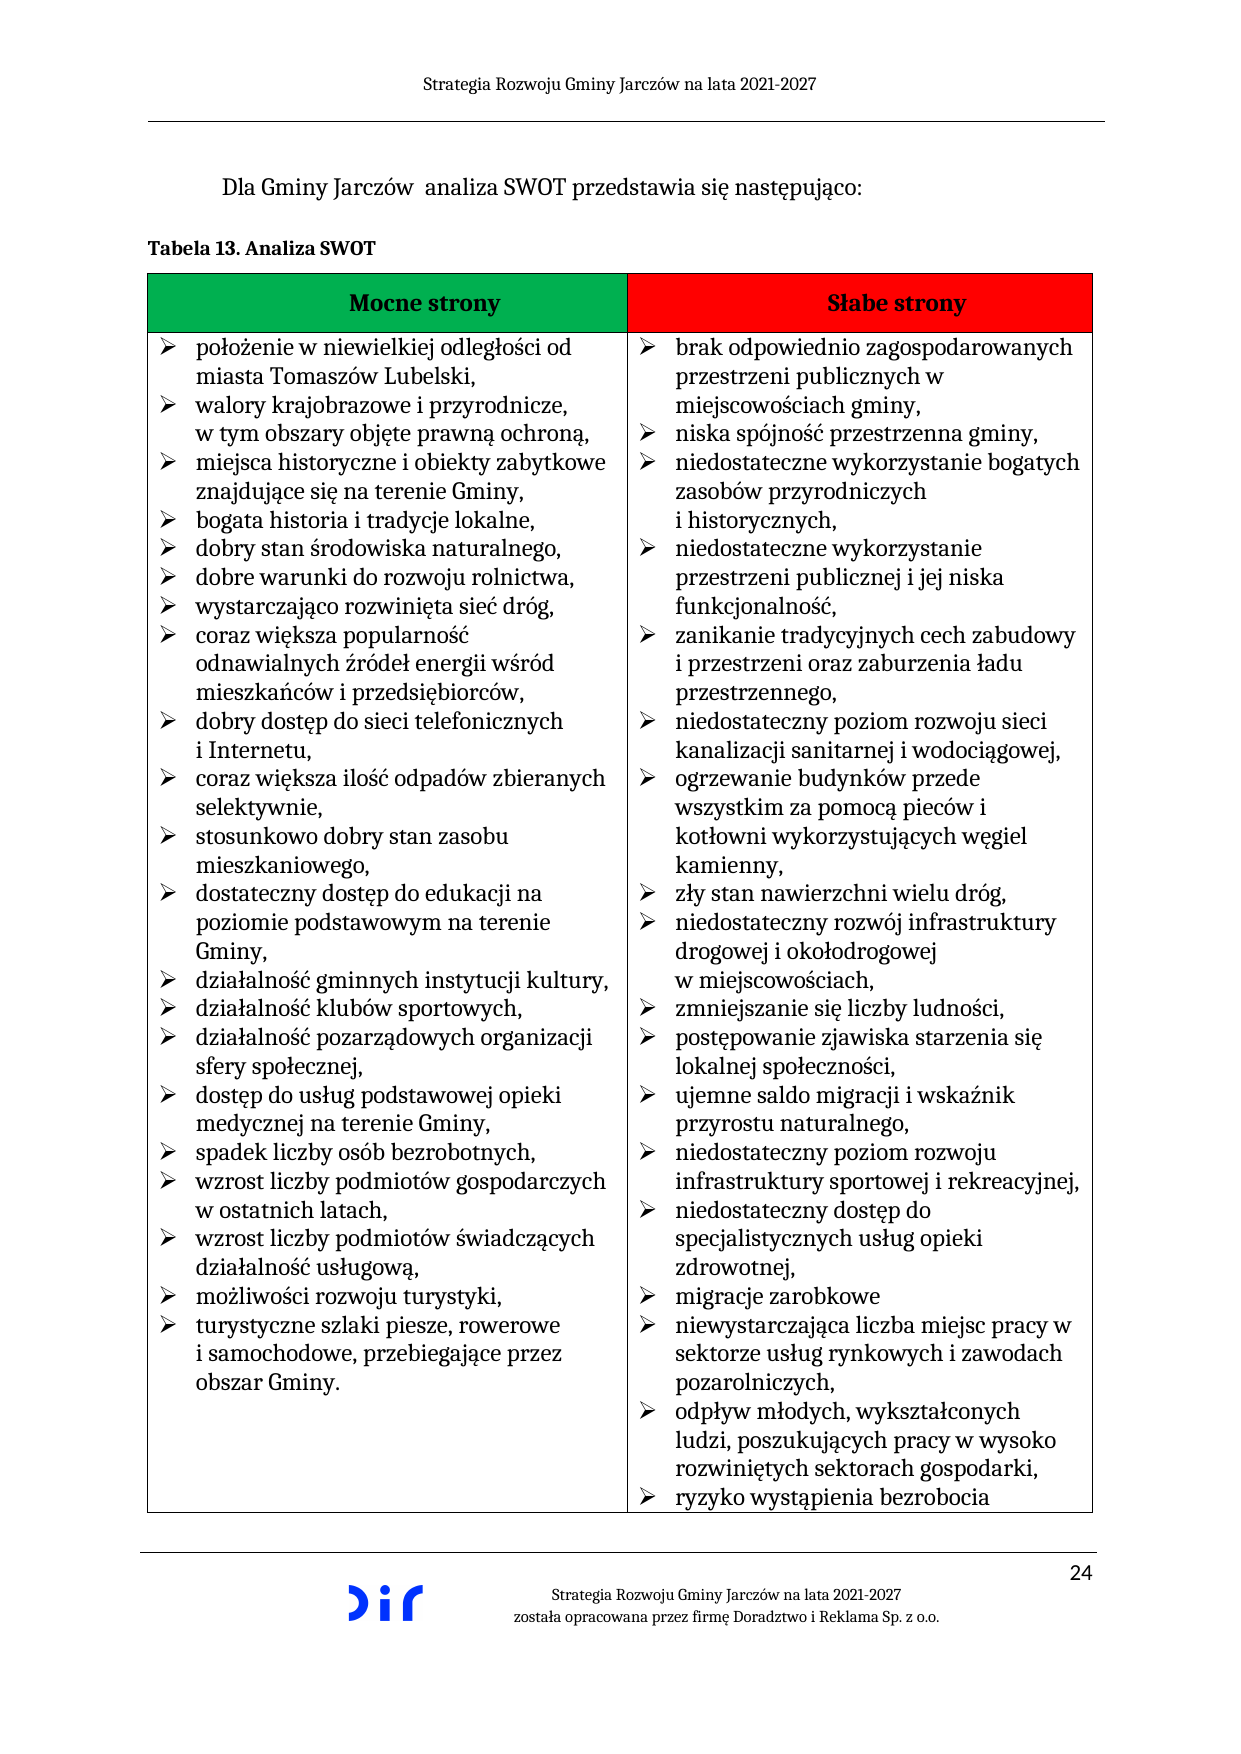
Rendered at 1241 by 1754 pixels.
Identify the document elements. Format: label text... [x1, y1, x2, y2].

picture [348, 1585, 423, 1621]
table_header Słabe strony [628, 274, 1092, 332]
text Dla Gminy Jarczów analiza SWOT przedstawia się następująco: [148, 173, 1092, 202]
table_header Mocne strony [148, 274, 627, 332]
text Tabela 13. Analiza SWOT [148, 237, 1092, 261]
